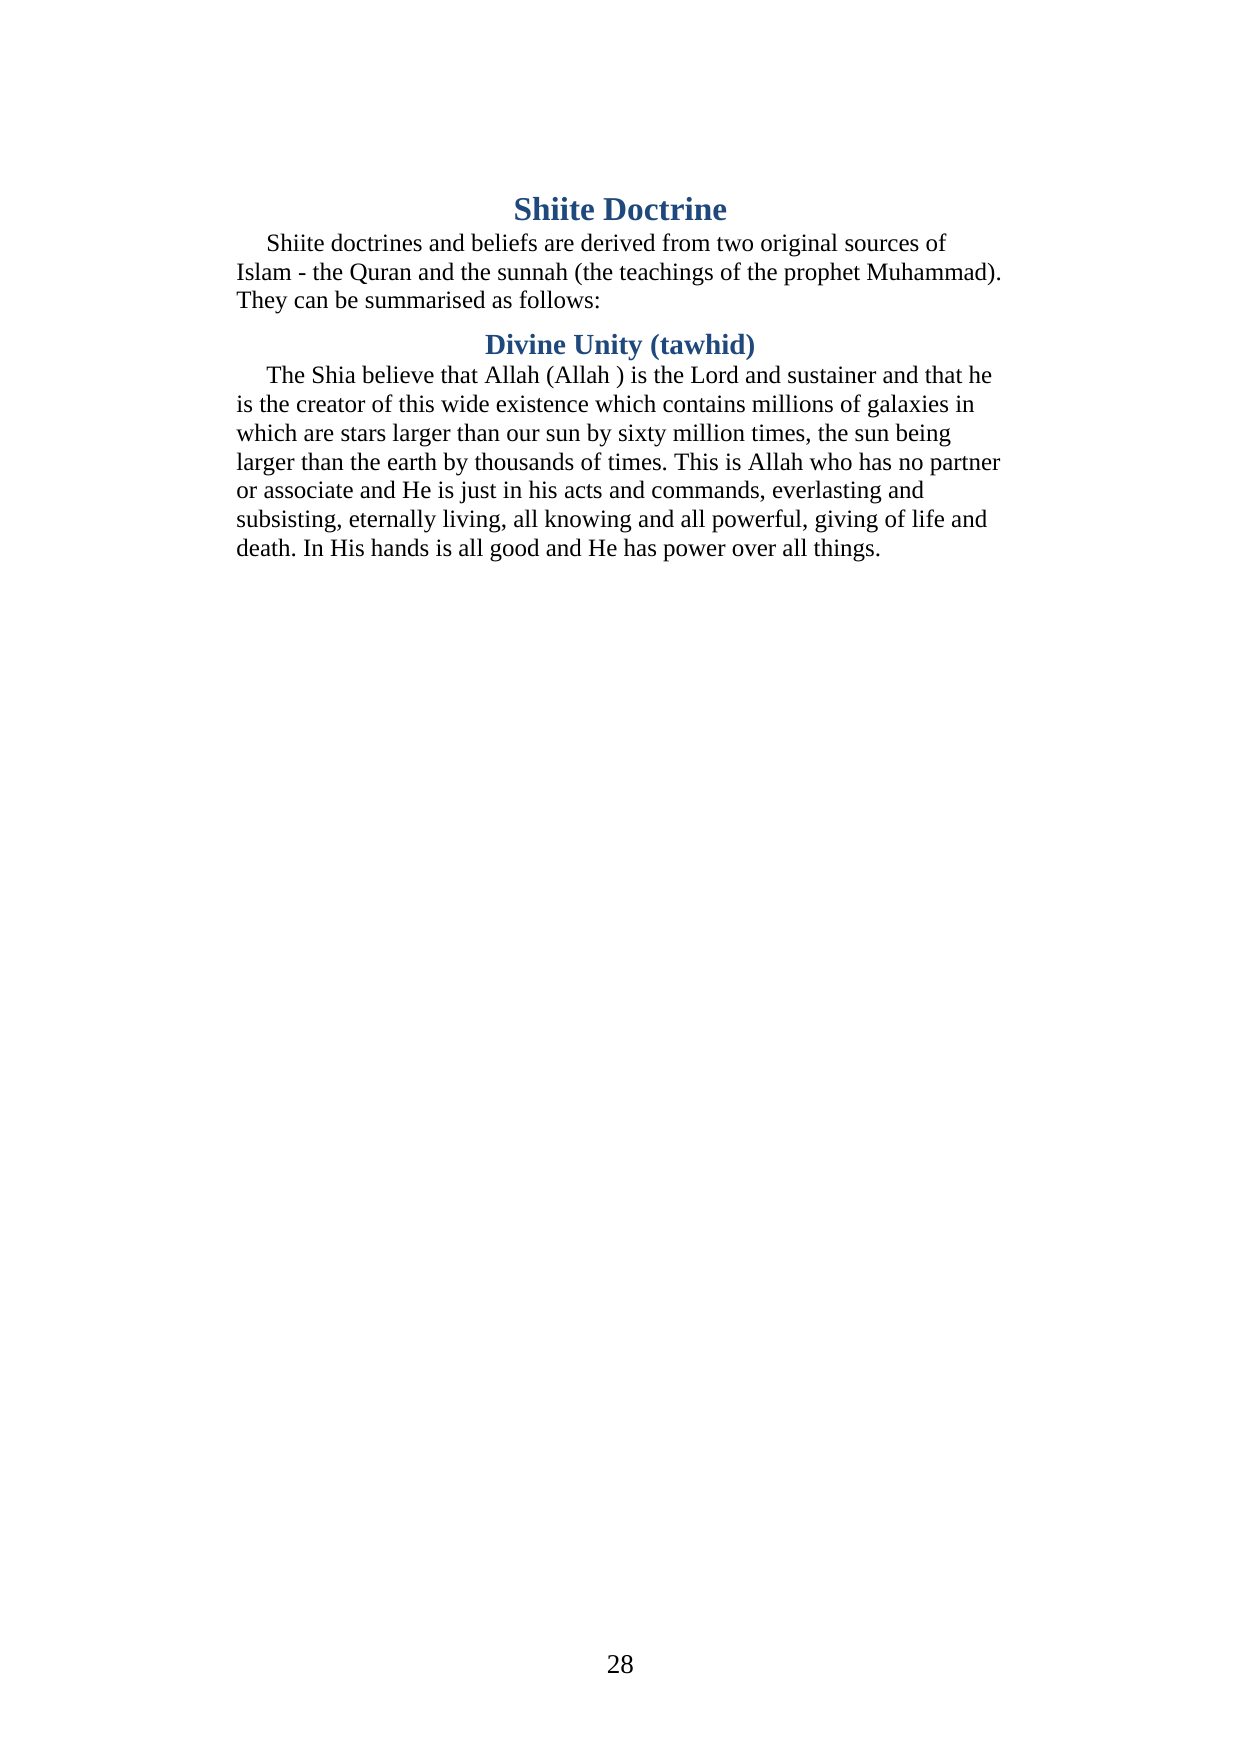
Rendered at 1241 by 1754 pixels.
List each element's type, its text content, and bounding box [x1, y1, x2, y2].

subtitle Divine Unity (tawhid) [236, 327, 1004, 360]
text The Shia believe that Allah (Allah ) is the Lord and sustainer and that he is the creator of this wide existence which contains millions of galaxies in which are stars larger than our sun by sixty million times, the sun being larger than the earth by thousands of times. This is Allah who has no partner or associate and He is just in his acts and commands, everlasting and subsisting, eternally living, all knowing and all powerful, giving of life and death. In His hands is all good and He has power over all things. [236, 360, 1004, 562]
subtitle Shiite Doctrine [236, 190, 1004, 228]
text Shiite doctrines and beliefs are derived from two original sources of Islam - the Quran and the sunnah (the teachings of the prophet Muhammad). They can be summarised as follows: [236, 228, 1004, 314]
